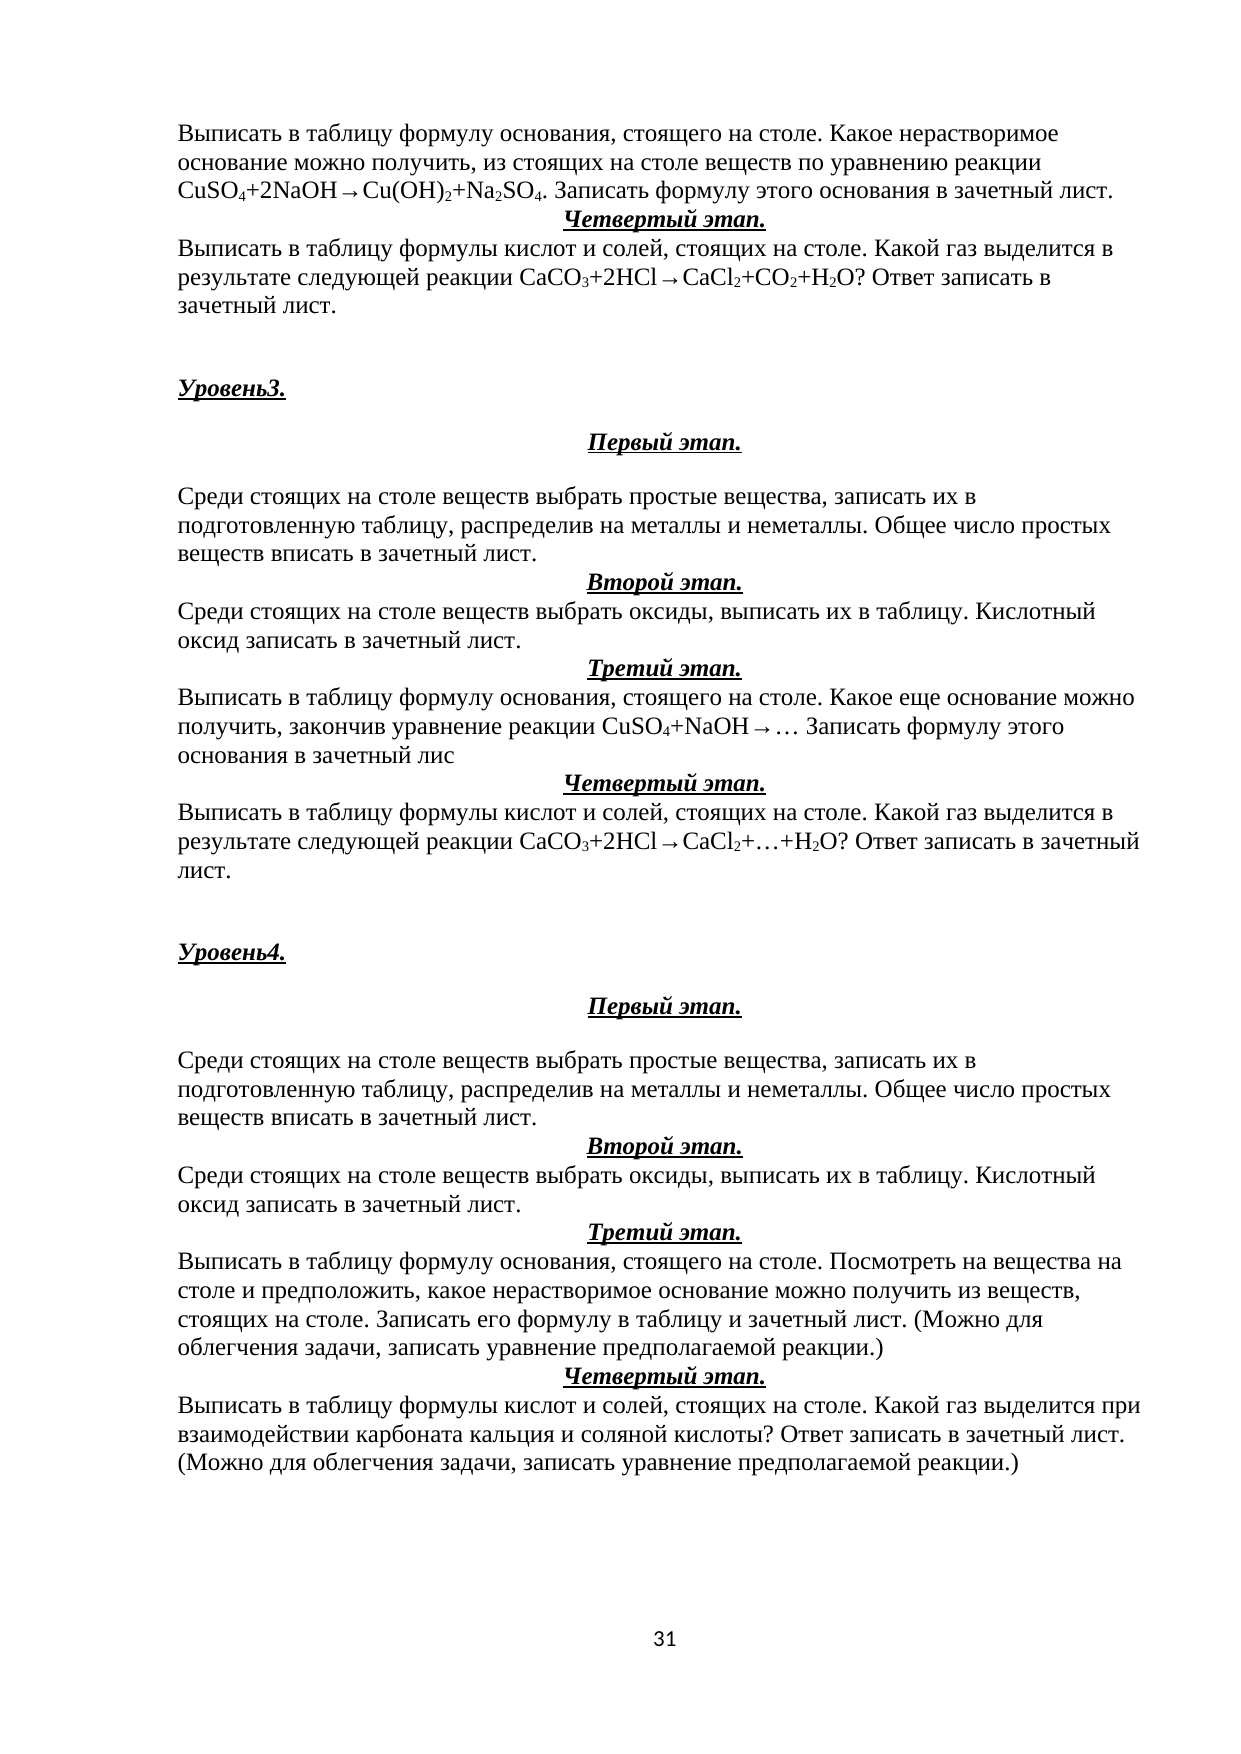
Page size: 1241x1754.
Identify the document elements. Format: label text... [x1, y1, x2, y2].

text Выписать в таблицу формулы кислот и солей, стоящих на столе. Какой газ выделится в результате следующей реакции CaCO3+2HCl→CaCl2+…+H2O? Ответ записать в зачетный лист. [177, 797, 1152, 883]
text Среди стоящих на столе веществ выбрать оксиды, выписать их в таблицу. Кислотный оксид записать в зачетный лист. [177, 1160, 1152, 1217]
text Выписать в таблицу формулу основания, стоящего на столе. Посмотреть на вещества на столе и предположить, какое нерастворимое основание можно получить из веществ, стоящих на столе. Записать его формулу в таблицу и зачетный лист. (Можно для облегчения задачи, записать уравнение предполагаемой реакции.) [177, 1246, 1152, 1361]
text Четвертый этап. [177, 204, 1152, 233]
text Среди стоящих на столе веществ выбрать оксиды, выписать их в таблицу. Кислотный оксид записать в зачетный лист. [177, 596, 1152, 653]
text Среди стоящих на столе веществ выбрать простые вещества, записать их в подготовленную таблицу, распределив на металлы и неметаллы. Общее число простых веществ вписать в зачетный лист. [177, 1045, 1152, 1131]
text Второй этап. [177, 567, 1152, 596]
text Уровень3. [177, 373, 1152, 402]
text Выписать в таблицу формулу основания, стоящего на столе. Какое еще основание можно получить, закончив уравнение реакции CuSO4+NaOH→… Записать формулу этого основания в зачетный лис [177, 682, 1152, 768]
text Третий этап. [177, 1217, 1152, 1246]
text Выписать в таблицу формулу основания, стоящего на столе. Какое нерастворимое основание можно получить, из стоящих на столе веществ по уравнению реакции CuSO4+2NaOH→Cu(OH)2+Na2SO4. Записать формулу этого основания в зачетный лист. [177, 118, 1152, 204]
text Выписать в таблицу формулы кислот и солей, стоящих на столе. Какой газ выделится при взаимодействии карбоната кальция и соляной кислоты? Ответ записать в зачетный лист. (Можно для облегчения задачи, записать уравнение предполагаемой реакции.) [177, 1390, 1152, 1476]
text Первый этап. [177, 991, 1152, 1020]
text Второй этап. [177, 1131, 1152, 1160]
text Среди стоящих на столе веществ выбрать простые вещества, записать их в подготовленную таблицу, распределив на металлы и неметаллы. Общее число простых веществ вписать в зачетный лист. [177, 481, 1152, 567]
text Выписать в таблицу формулы кислот и солей, стоящих на столе. Какой газ выделится в результате следующей реакции CaCO3+2HCl→CaCl2+СО2+H2O? Ответ записать в зачетный лист. [177, 233, 1152, 319]
text Уровень4. [177, 937, 1152, 966]
text Четвертый этап. [177, 1361, 1152, 1390]
text Четвертый этап. [177, 768, 1152, 797]
text Первый этап. [177, 427, 1152, 456]
text Третий этап. [177, 653, 1152, 682]
